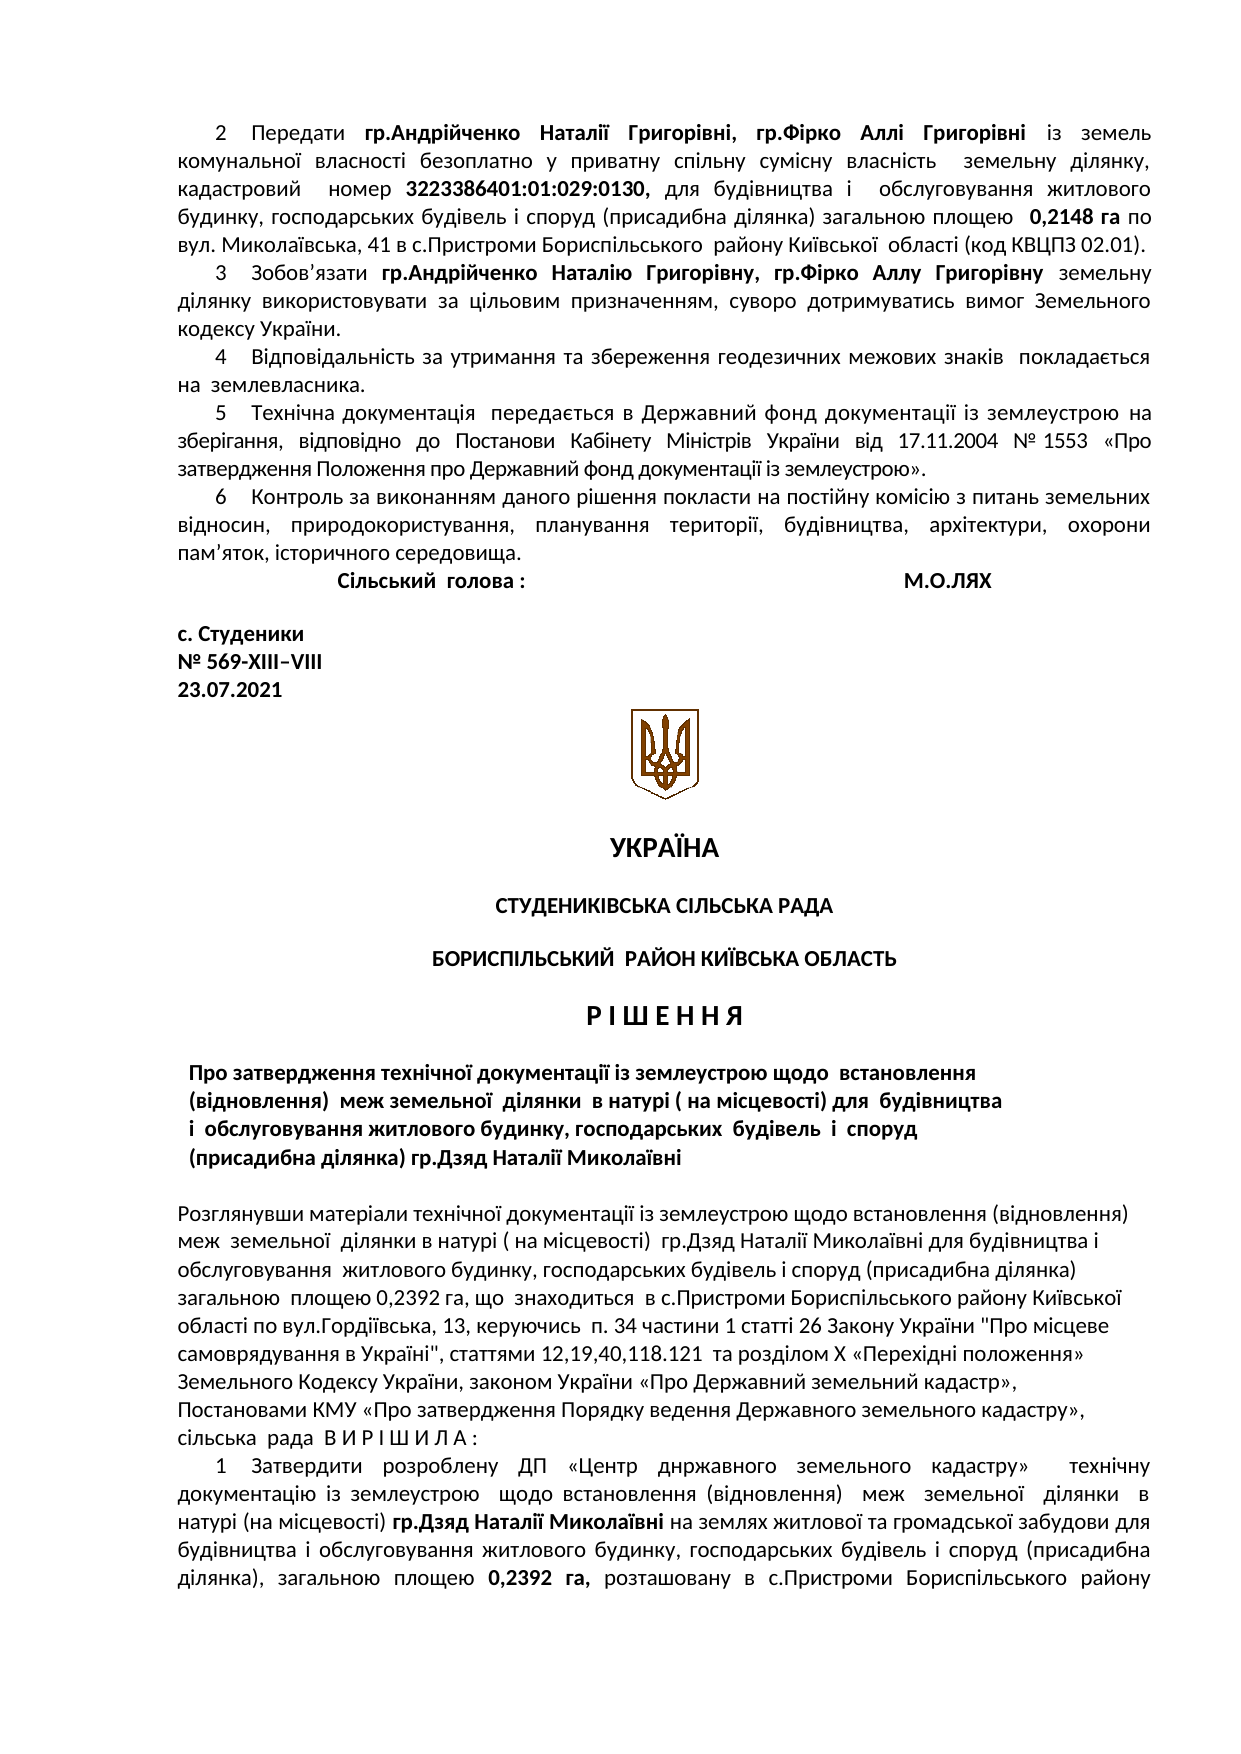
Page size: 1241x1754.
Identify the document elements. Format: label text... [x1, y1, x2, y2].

text БОРИСПІЛЬСЬКИЙ РАЙОН КИЇВСЬКА ОБЛАСТЬ [177, 944, 1152, 972]
list Контроль за виконанням даного рішення покласти на постійну комісію з питань земельних відносин, природокористування, планування території, будівництва, архітектури, охорони пам’яток, історичного середовища. [177, 482, 1152, 566]
list Зобов’язати гр.Андрійченко Наталію Григорівну, гр.Фірко Аллу Григорівну земельну ділянку використовувати за цільовим призначенням, суворо дотримуватись вимог Земельного кодексу України. [177, 258, 1152, 342]
text № 569-ХІІІ–VІІІ [177, 647, 1152, 676]
text 23.07.2021 [177, 676, 1152, 703]
text Сільський голова : М.О.ЛЯХ [177, 566, 1152, 594]
list Відповідальність за утримання та збереження геодезичних межових знаків покладається на землевласника. [177, 342, 1152, 398]
text Розглянувши матеріали технічної документації із землеустрою щодо встановлення (відновлення) меж земельної ділянки в натурі ( на місцевості) гр.Дзяд Наталії Миколаївні для будівництва і обслуговування житлового будинку, господарських будівель і споруд (присадибна ділянка) загальною площею 0,2392 га, що знаходиться в с.Пристроми Бориспільського району Київської області по вул.Гордіївська, 13, керуючись п. 34 частини 1 статті 26 Закону України "Про місцеве самоврядування в Україні", статтями 12,19,40,118.121 та розділом Х «Перехідні положення» Земельного Кодексу України, законом України «Про Державний земельний кадастр», Постановами КМУ «Про затвердження Порядку ведення Державного земельного кадастру», сільська рада В И Р І Ш И Л А : [177, 1199, 1152, 1451]
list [177, 1451, 1152, 1591]
text УКРАЇНА [177, 829, 1152, 864]
list Технічна документація передається в Державний фонд документації із землеустрою на зберігання, відповідно до Постанови Кабінету Міністрів України від 17.11.2004 № 1553 «Про затвердження Положення про Державний фонд документації із землеустрою». [177, 398, 1152, 482]
text СТУДЕНИКІВСЬКА СІЛЬСЬКА РАДА [177, 891, 1152, 919]
text с. Студеники [177, 619, 1152, 647]
text Р І Ш Е Н Н Я [177, 997, 1152, 1032]
list Передати гр.Андрійченко Наталії Григорівні, гр.Фірко Аллі Григорівні із земель комунальної власності безоплатно у приватну спільну сумісну власність земельну ділянку, кадастровий номер 3223386401:01:029:0130, для будівництва і обслуговування житлового будинку, господарських будівель і споруд (присадибна ділянка) загальною площею 0,2148 га по вул. Миколаївська, 41 в с.Пристроми Бориспільського району Київської області (код КВЦПЗ 02.01). [177, 118, 1152, 258]
picture [624, 703, 705, 804]
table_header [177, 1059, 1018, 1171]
